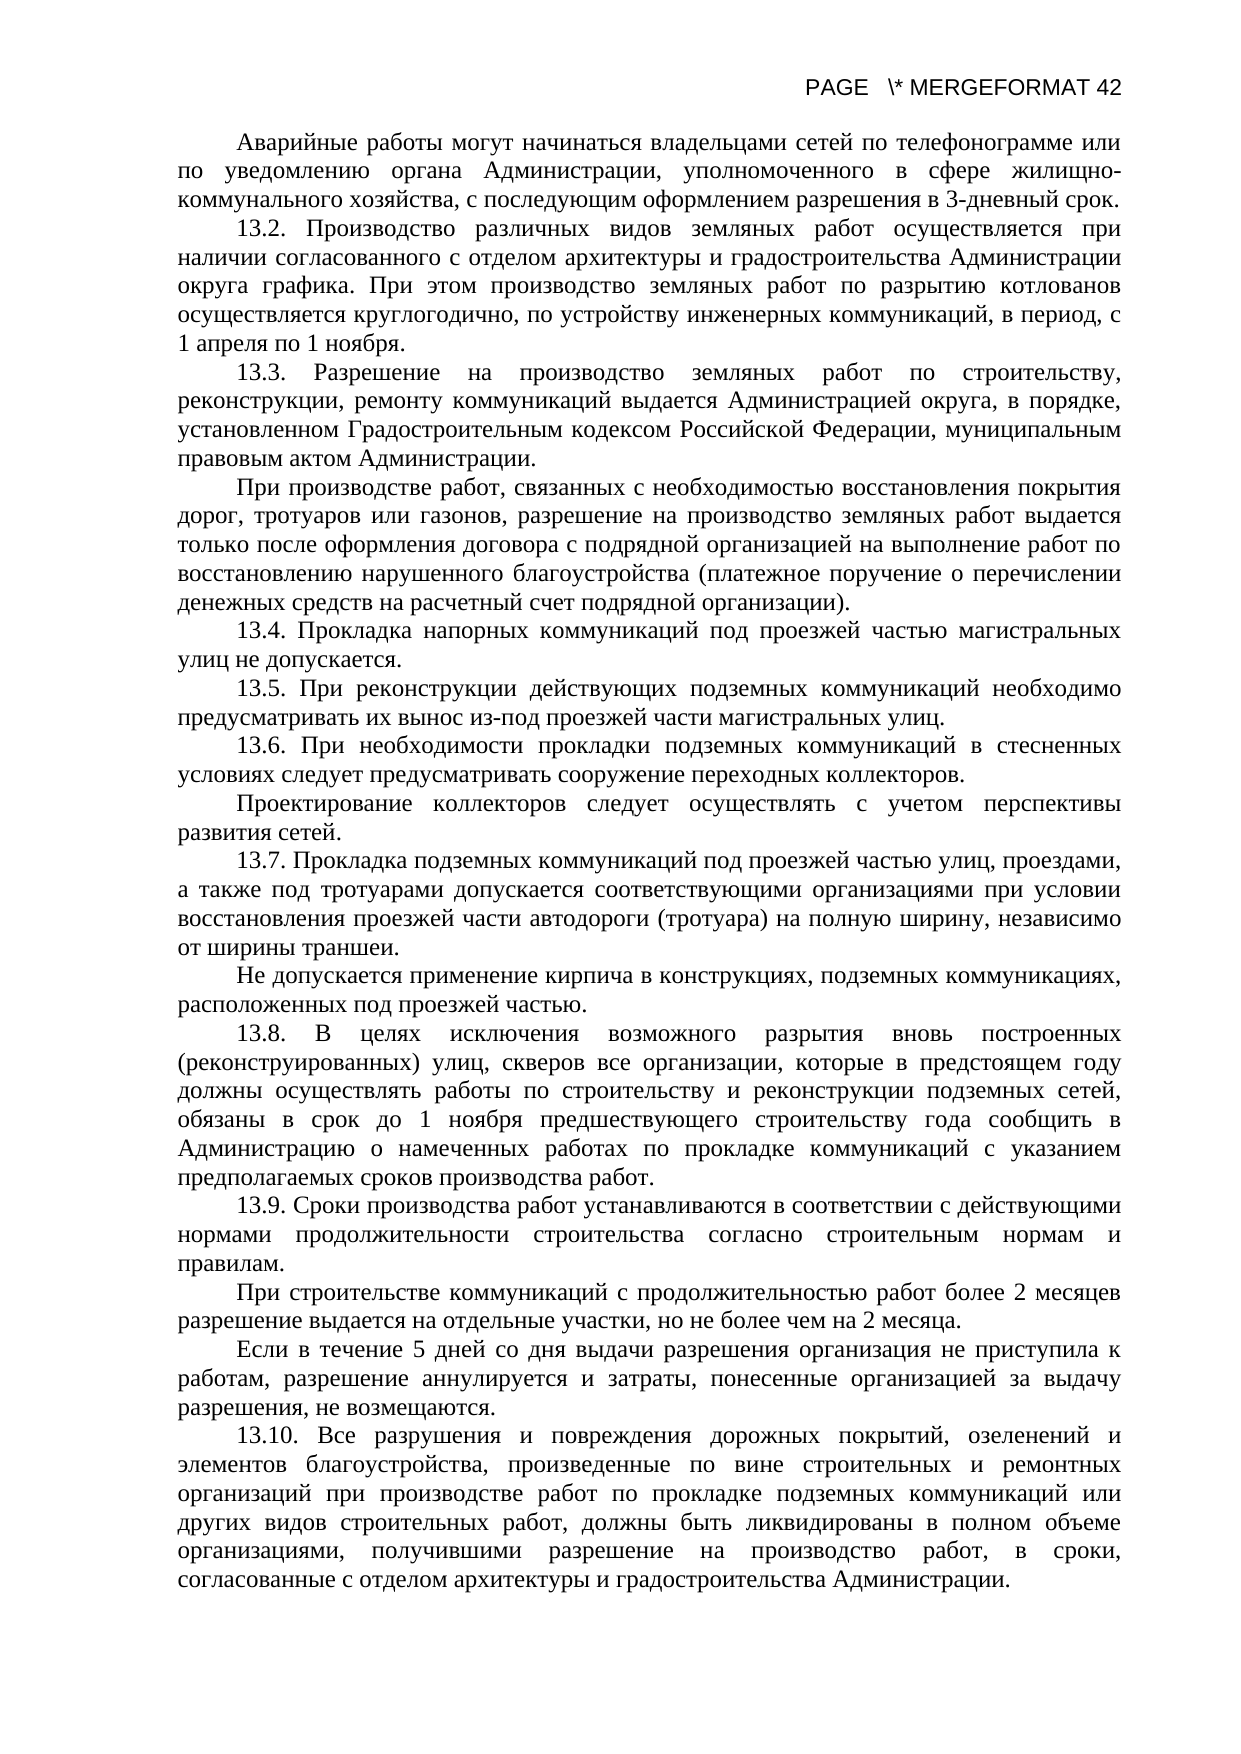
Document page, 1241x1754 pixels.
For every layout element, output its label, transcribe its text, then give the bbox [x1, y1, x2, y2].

text 13.10. Все разрушения и повреждения дорожных покрытий, озеленений и элементов благоустройства, произведенные по вине строительных и ремонтных организаций при производстве работ по прокладке подземных коммуникаций или других видов строительных работ, должны быть ликвидированы в полном объеме организациями, получившими разрешение на производство работ, в сроки, согласованные с отделом архитектуры и градостроительства Администрации. [177, 1420, 1122, 1593]
text 13.9. Сроки производства работ устанавливаются в соответствии с действующими нормами продолжительности строительства согласно строительным нормам и правилам. [177, 1190, 1122, 1277]
text 13.2. Производство различных видов земляных работ осуществляется при наличии согласованного с отделом архитектуры и градостроительства Администрации округа графика. При этом производство земляных работ по разрытию котлованов осуществляется круглогодично, по устройству инженерных коммуникаций, в период, с 1 апреля по 1 ноября. [177, 213, 1122, 357]
text 13.5. При реконструкции действующих подземных коммуникаций необходимо предусматривать их вынос из-под проезжей части магистральных улиц. [177, 673, 1122, 730]
text 13.3. Разрешение на производство земляных работ по строительству, реконструкции, ремонту коммуникаций выдается Администрацией округа, в порядке, установленном Градостроительным кодексом Российской Федерации, муниципальным правовым актом Администрации. [177, 357, 1122, 472]
text Проектирование коллекторов следует осуществлять с учетом перспективы развития сетей. [177, 788, 1122, 845]
text При производстве работ, связанных с необходимостью восстановления покрытия дорог, тротуаров или газонов, разрешение на производство земляных работ выдается только после оформления договора с подрядной организацией на выполнение работ по восстановлению нарушенного благоустройства (платежное поручение о перечислении денежных средств на расчетный счет подрядной организации). [177, 472, 1122, 615]
text 13.7. Прокладка подземных коммуникаций под проезжей частью улиц, проездами, а также под тротуарами допускается соответствующими организациями при условии восстановления проезжей части автодороги (тротуара) на полную ширину, независимо от ширины траншеи. [177, 845, 1122, 960]
text Не допускается применение кирпича в конструкциях, подземных коммуникациях, расположенных под проезжей частью. [177, 960, 1122, 1018]
text Аварийные работы могут начинаться владельцами сетей по телефонограмме или по уведомлению органа Администрации, уполномоченного в сфере жилищно-коммунального хозяйства, с последующим оформлением разрешения в 3-дневный срок. [177, 127, 1122, 213]
text 13.8. В целях исключения возможного разрытия вновь построенных (реконструированных) улиц, скверов все организации, которые в предстоящем году должны осуществлять работы по строительству и реконструкции подземных сетей, обязаны в срок до 1 ноября предшествующего строительству года сообщить в Администрацию о намеченных работах по прокладке коммуникаций с указанием предполагаемых сроков производства работ. [177, 1018, 1122, 1190]
text 13.6. При необходимости прокладки подземных коммуникаций в стесненных условиях следует предусматривать сооружение переходных коллекторов. [177, 730, 1122, 788]
text 13.4. Прокладка напорных коммуникаций под проезжей частью магистральных улиц не допускается. [177, 615, 1122, 673]
text Если в течение 5 дней со дня выдачи разрешения организация не приступила к работам, разрешение аннулируется и затраты, понесенные организацией за выдачу разрешения, не возмещаются. [177, 1334, 1122, 1420]
text При строительстве коммуникаций с продолжительностью работ более 2 месяцев разрешение выдается на отдельные участки, но не более чем на 2 месяца. [177, 1277, 1122, 1334]
